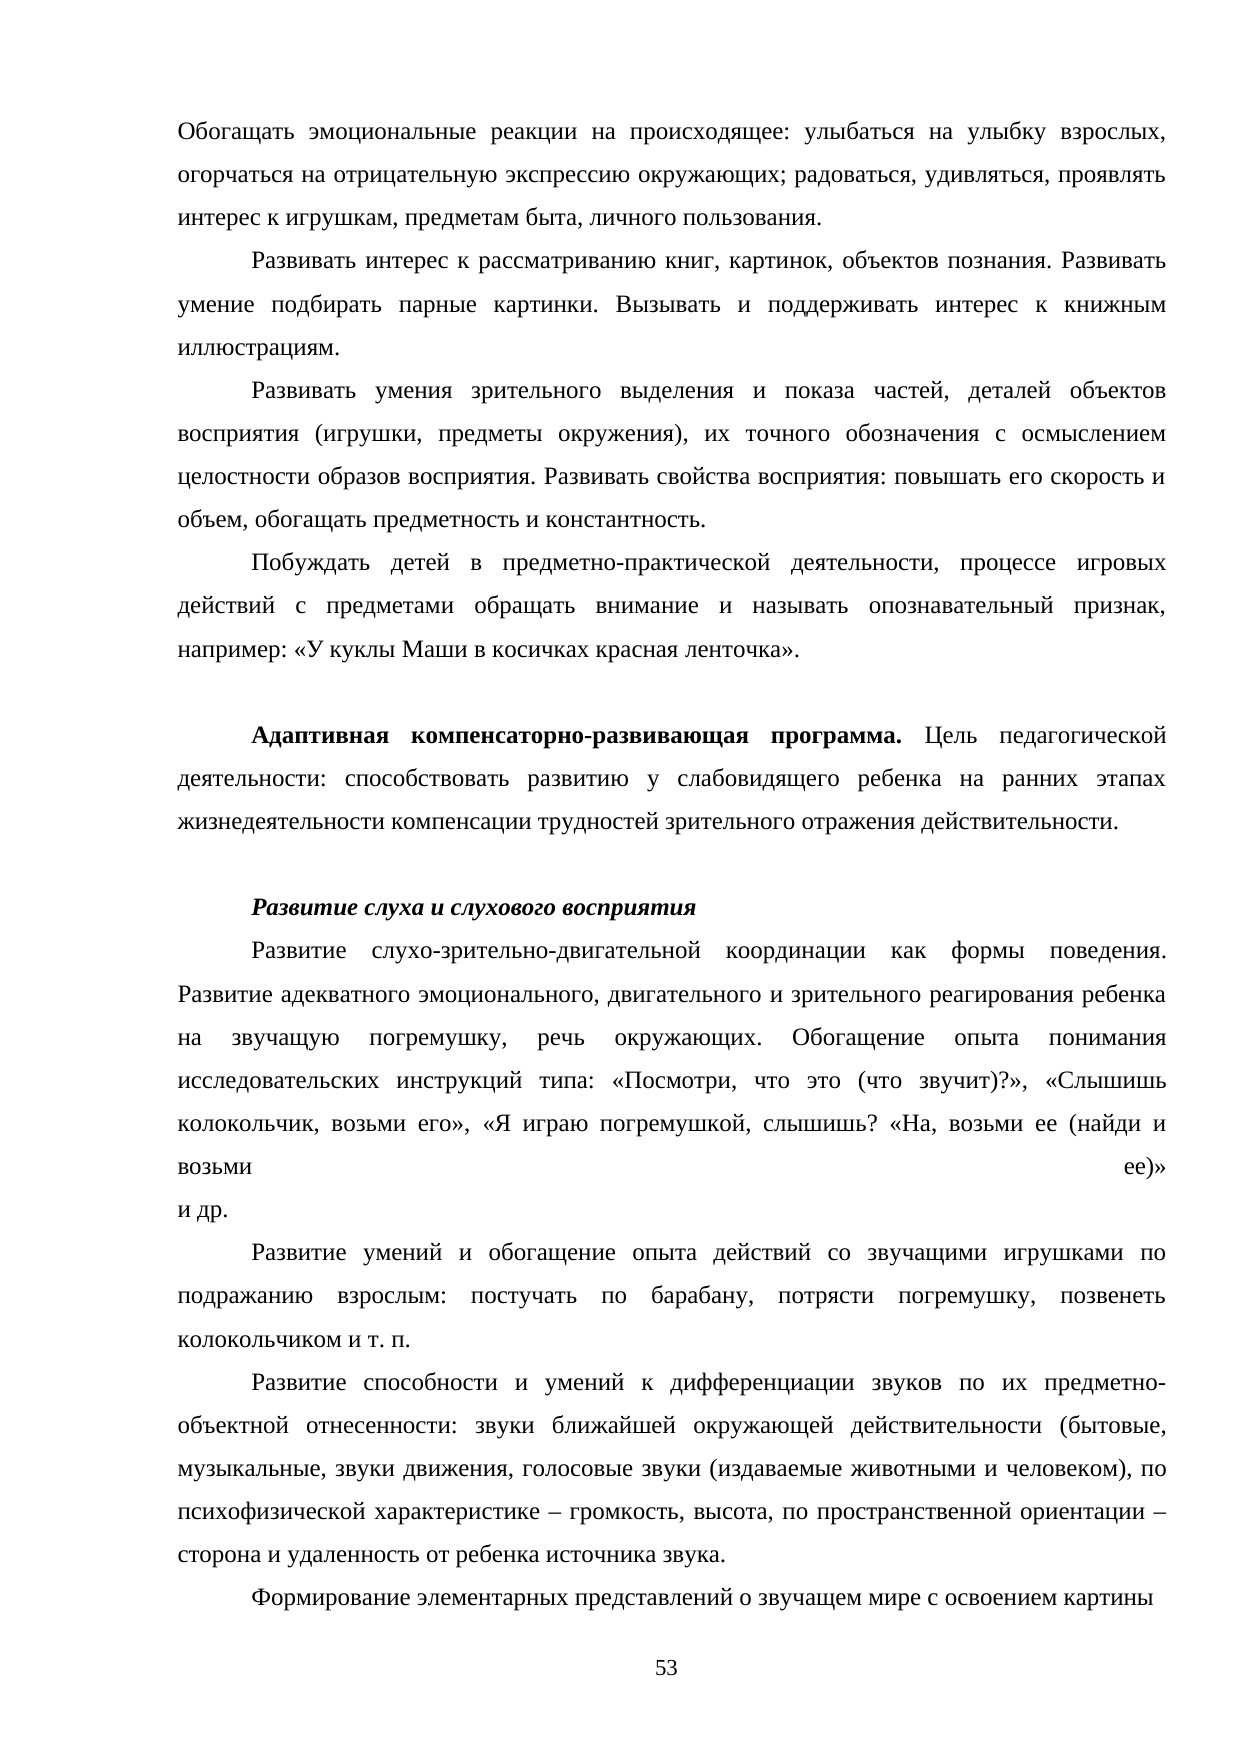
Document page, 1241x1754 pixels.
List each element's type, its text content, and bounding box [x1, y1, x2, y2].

text Адаптивная компенсаторно-развивающая программа. Цель педагогической деятельности: способствовать развитию у слабовидящего ребенка на ранних этапах жизнедеятельности компенсации трудностей зрительного отражения действительности. [177, 720, 1167, 835]
text Побуждать детей в предметно-практической деятельности, процессе игровых действий с предметами обращать внимание и называть опознавательный признак, например: «У куклы Маши в косичках красная ленточка». [177, 547, 1167, 662]
text Развитие слухо-зрительно-двигательной координации как формы поведения. Развитие адекватного эмоционального, двигательного и зрительного реагирования ребенка на звучащую погремушку, речь окружающих. Обогащение опыта понимания исследовательских инструкций типа: «Посмотри, что это (что звучит)?», «Слышишь колокольчик, возьми его», «Я играю погремушкой, слышишь? «На, возьми ее (найди и возьми ее)» [177, 936, 1167, 1180]
text Развивать интерес к рассматриванию книг, картинок, объектов познания. Развивать умение подбирать парные картинки. Вызывать и поддерживать интерес к книжным иллюстрациям. [177, 246, 1167, 361]
text Формирование элементарных представлений о звучащем мире с освоением картины [251, 1583, 1190, 1611]
text и др. [177, 1194, 1190, 1223]
text Развивать умения зрительного выделения и показа частей, деталей объектов восприятия (игрушки, предметы окружения), их точного обозначения с осмыслением целостности образов восприятия. Развивать свойства восприятия: повышать его скорость и объем, обогащать предметность и константность. [177, 375, 1167, 533]
text Обогащать эмоциональные реакции на происходящее: улыбаться на улыбку взрослых, огорчаться на отрицательную экспрессию окружающих; радоваться, удивляться, проявлять интерес к игрушкам, предметам быта, личного пользования. [177, 116, 1167, 231]
text Развитие способности и умений к дифференциации звуков по их предметно- объектной отнесенности: звуки ближайшей окружающей действительности (бытовые, музыкальные, звуки движения, голосовые звуки (издаваемые животными и человеком), по психофизической характеристике – громкость, высота, по пространственной ориентации – сторона и удаленность от ребенка источника звука. [177, 1367, 1167, 1568]
subtitle Развитие слуха и слухового восприятия [251, 892, 1190, 921]
text Развитие умений и обогащение опыта действий со звучащими игрушками по подражанию взрослым: постучать по барабану, потрясти погремушку, позвенеть колокольчиком и т. п. [177, 1237, 1167, 1352]
